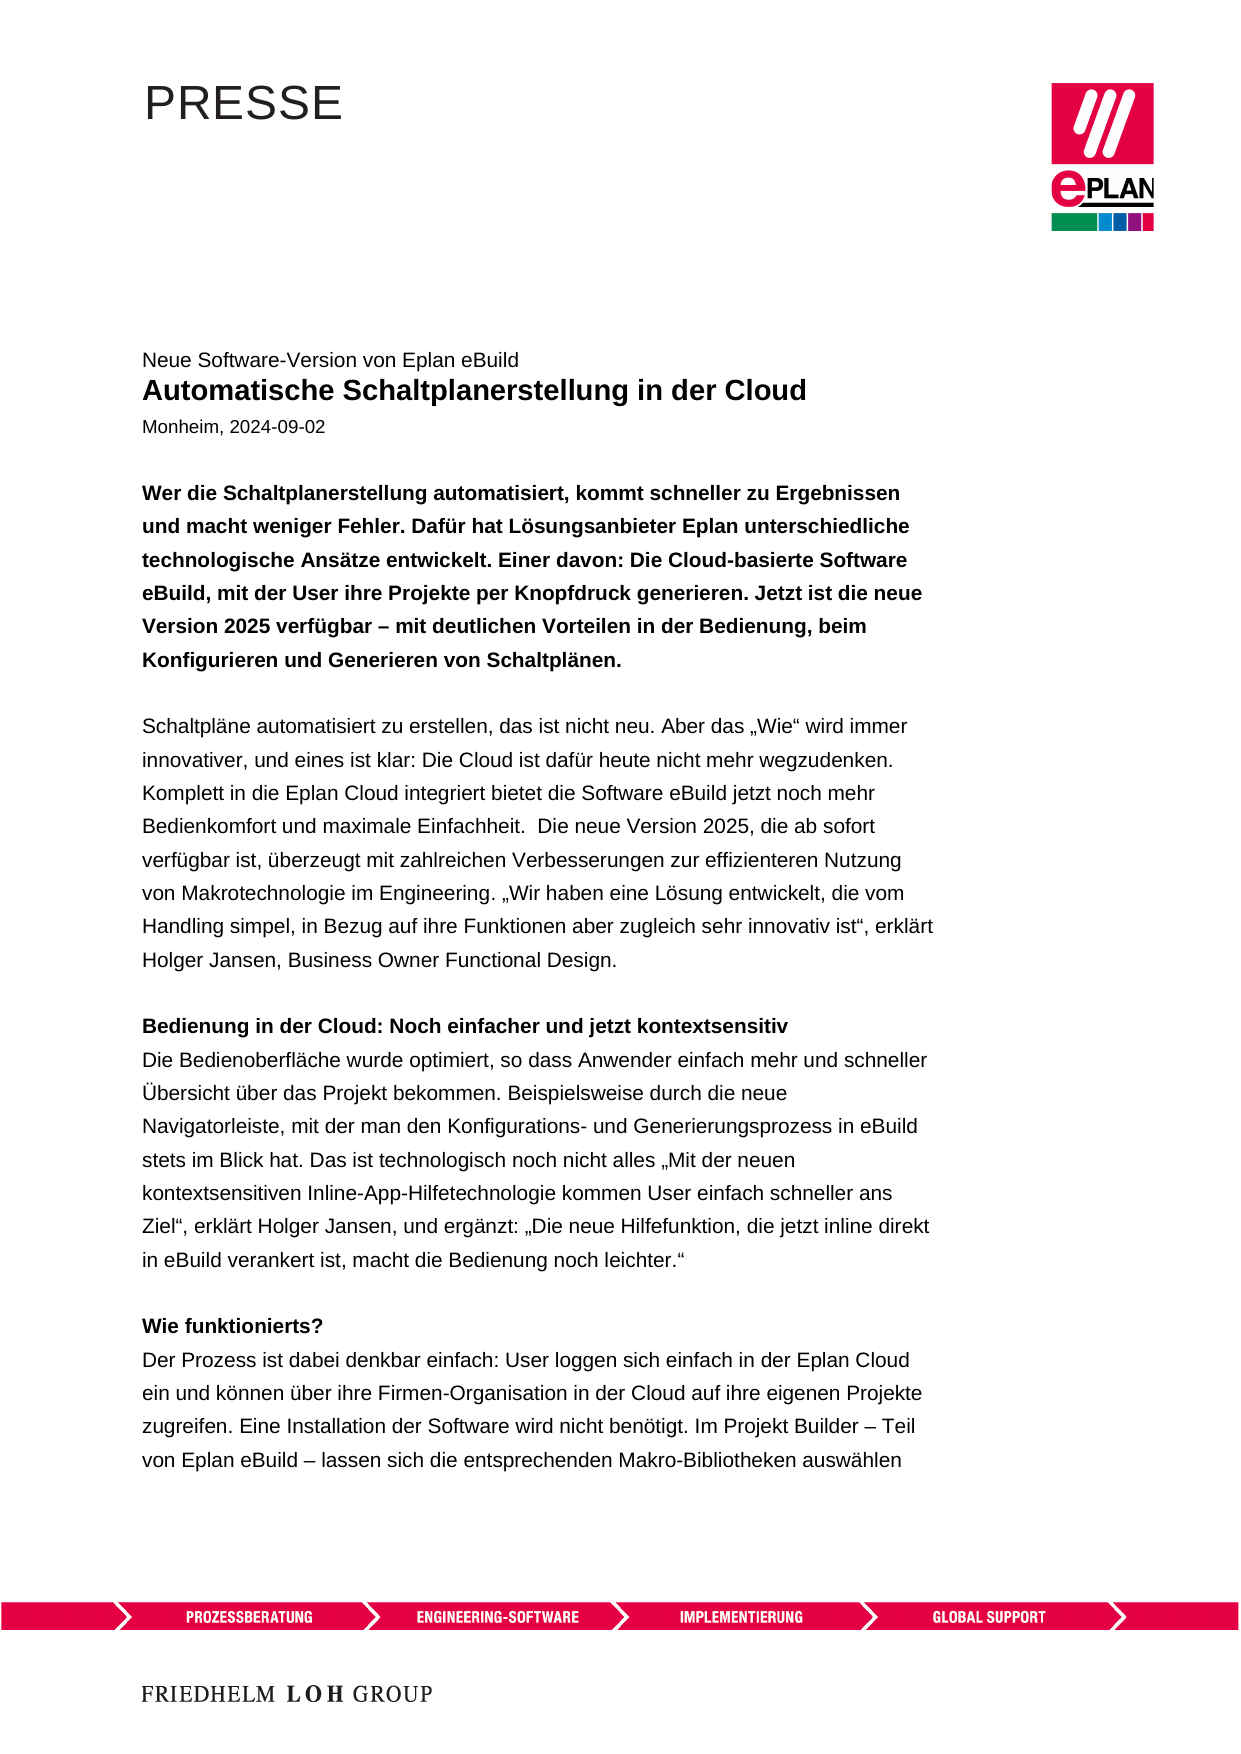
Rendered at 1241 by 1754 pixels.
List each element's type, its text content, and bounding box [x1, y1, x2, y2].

text Automatische Schaltplanerstellung in der Cloud [142, 374, 936, 407]
text Neue Software-Version von Eplan eBuild [142, 340, 936, 374]
text Monheim, 2024-09-02 [142, 407, 936, 440]
text Die Bedienoberfläche wurde optimiert, so dass Anwender einfach mehr und schneller Übersicht über das Projekt bekommen. Beispielsweise durch die neue Navigatorleiste, mit der man den Konfigurations- und Generierungsprozess in eBuild stets im Blick hat. Das ist technologisch noch nicht alles „Mit der neuen kontextsensitiven Inline-App-Hilfetechnologie kommen User einfach schneller ans Ziel“, erklärt Holger Jansen, und ergänzt: „Die neue Hilfefunktion, die jetzt inline direkt in eBuild verankert ist, macht die Bedienung noch leichter.“ [142, 1040, 936, 1274]
text Schaltpläne automatisiert zu erstellen, das ist nicht neu. Aber das „Wie“ wird immer innovativer, und eines ist klar: Die Cloud ist dafür heute nicht mehr wegzudenken. Komplett in die Eplan Cloud integriert bietet die Software eBuild jetzt noch mehr Bedienkomfort und maximale Einfachheit. Die neue Version 2025, die ab sofort verfügbar ist, überzeugt mit zahlreichen Verbesserungen zur effizienteren Nutzung von Makrotechnologie im Engineering. „Wir haben eine Lösung entwickelt, die vom Handling simpel, in Bezug auf ihre Funktionen aber zugleich sehr innovativ ist“, erklärt Holger Jansen, Business Owner Functional Design. [142, 707, 936, 974]
text Wie funktionierts? [142, 1307, 936, 1340]
picture [1051, 83, 1154, 230]
picture [141, 1685, 432, 1702]
text Bedienung in der Cloud: Noch einfacher und jetzt kontextsensitiv [142, 1007, 939, 1040]
picture [0, 1602, 1238, 1630]
text Wer die Schaltplanerstellung automatisiert, kommt schneller zu Ergebnissen und macht weniger Fehler. Dafür hat Lösungsanbieter Eplan unterschiedliche technologische Ansätze entwickelt. Einer davon: Die Cloud-basierte Software eBuild, mit der User ihre Projekte per Knopfdruck generieren. Jetzt ist die neue Version 2025 verfügbar – mit deutlichen Vorteilen in der Bedienung, beim Konfigurieren und Generieren von Schaltplänen. [142, 474, 936, 674]
